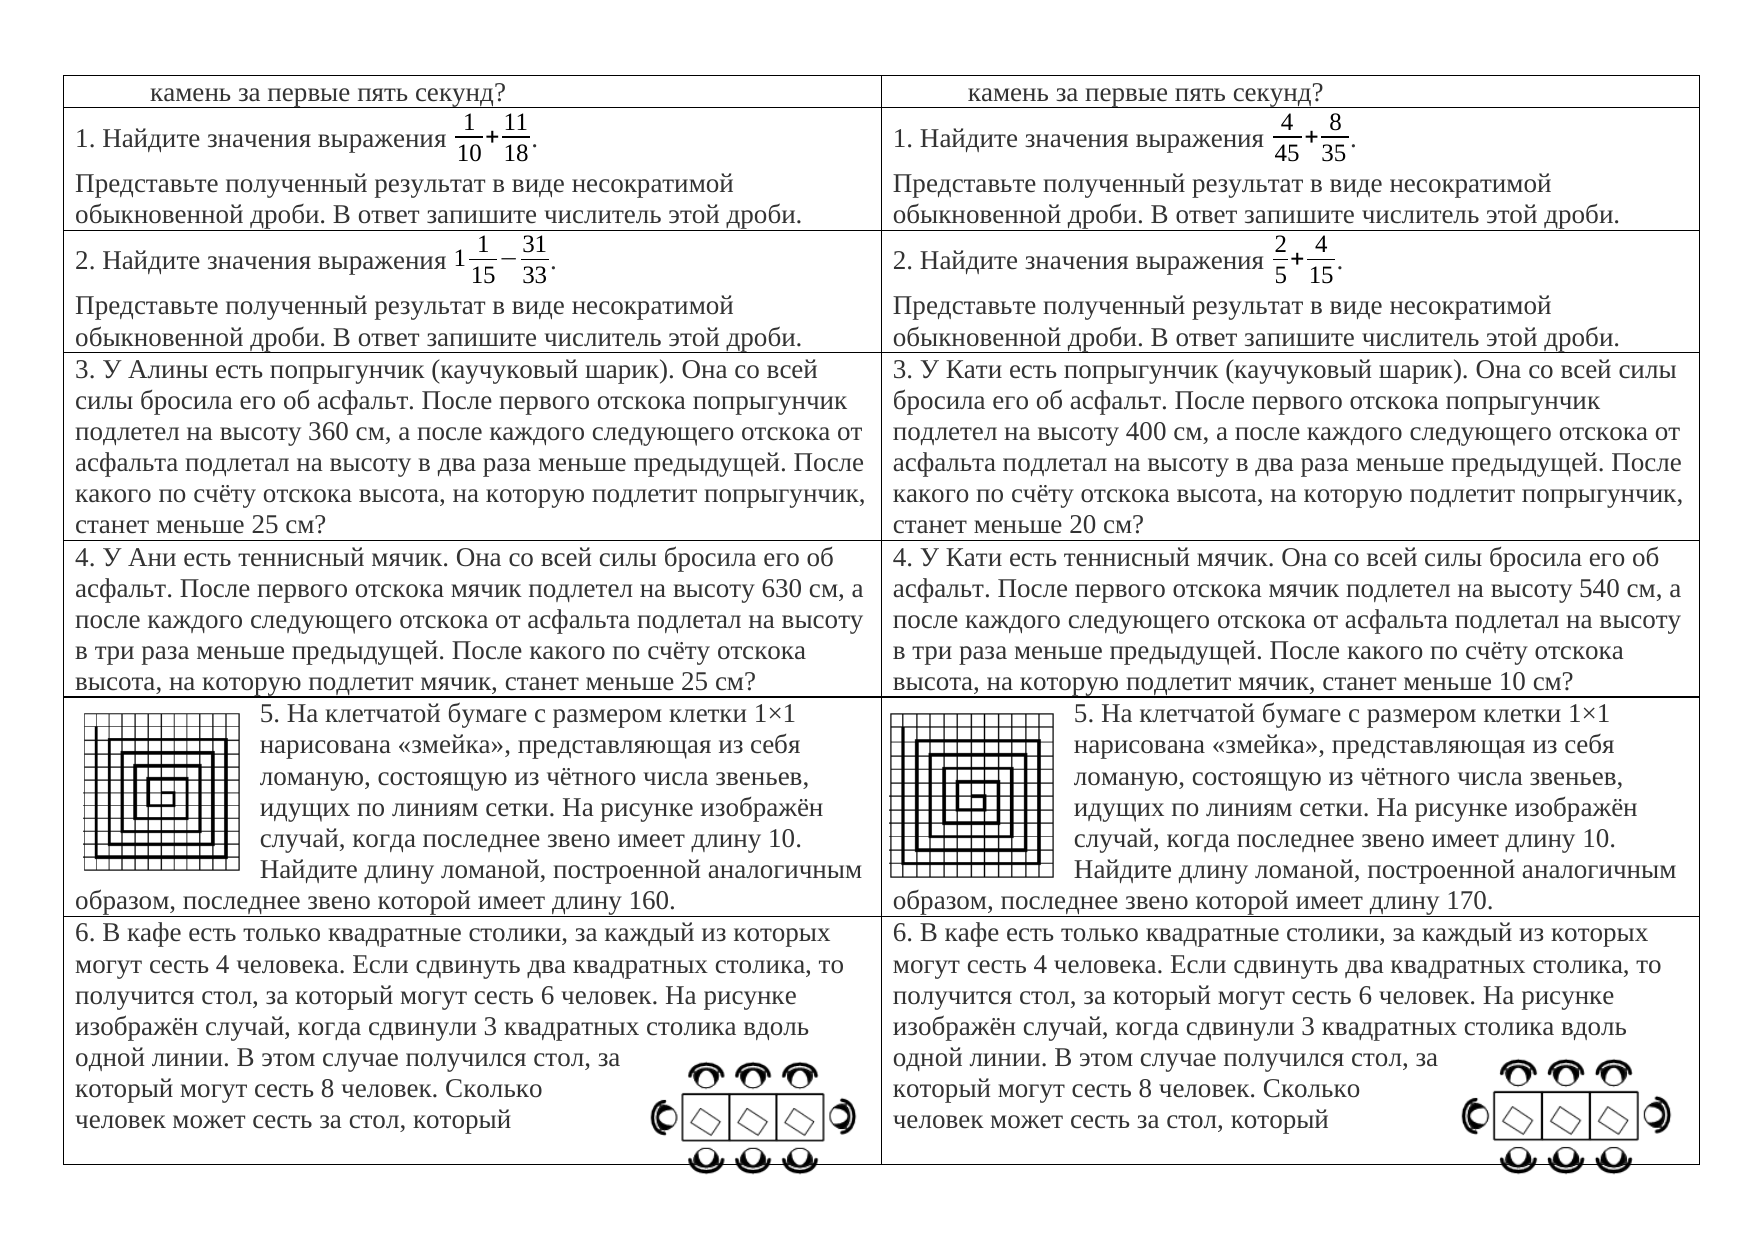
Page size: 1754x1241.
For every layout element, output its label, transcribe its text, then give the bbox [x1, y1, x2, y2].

table_cell 3. У Алины есть попрыгунчик (каучуковый шарик). Она со всей силы бросила его об асфальт. После первого отскока попрыгунчик подлетел на высоту 360 см, а после каждого следующего отскока от асфальта подлетал на высоту в два раза меньше предыдущей. После какого по счёту отскока высота, на которую подлетит попрыгунчик, станет меньше 25 см? [64, 353, 881, 540]
table_cell 2. Найдите значения выражения . Представьте полученный результат в виде несократимой обыкновенной дроби. В ответ запишите числитель этой дроби. [64, 231, 881, 352]
table_cell 5. На клетчатой бумаге с размером клетки 1×1 нарисована «змейка», представляющая из себя ломаную, состоящую из чётного числа звеньев, идущих по линиям сетки. На рисунке изображён случай, когда последнее звено имеет длину 10. Найдите длину ломаной, построенной аналогичным образом, последнее звено которой имеет длину 160. [676, 698, 881, 916]
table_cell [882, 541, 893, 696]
table_cell 3. У Кати есть попрыгунчик (каучуковый шарик). Она со всей силы бросила его об асфальт. После первого отскока попрыгунчик подлетел на высоту 400 см, а после каждого следующего отскока от асфальта подлетал на высоту в два раза меньше предыдущей. После какого по счёту отскока высота, на которую подлетит попрыгунчик, станет меньше 20 см? [882, 353, 1699, 540]
table_cell 5. На клетчатой бумаге с размером клетки 1×1 нарисована «змейка», представляющая из себя ломаную, состоящую из чётного числа звеньев, идущих по линиям сетки. На рисунке изображён случай, когда последнее звено имеет длину 10. Найдите длину ломаной, построенной аналогичным образом, последнее звено которой имеет длину 170. [882, 698, 1074, 916]
table_cell 5. На клетчатой бумаге с размером клетки 1×1 нарисована «змейка», представляющая из себя ломаную, состоящую из чётного числа звеньев, идущих по линиям сетки. На рисунке изображён случай, когда последнее звено имеет длину 10. Найдите длину ломаной, построенной аналогичным образом, последнее звено которой имеет длину 160. [64, 698, 260, 916]
table_cell 1. Найдите значения выражения . Представьте полученный результат в виде несократимой обыкновенной дроби. В ответ запишите числитель этой дроби. [64, 108, 881, 229]
picture [884, 708, 1055, 880]
table_cell 4. У Кати есть теннисный мячик. Она со всей силы бросила его об асфальт. После первого отскока мячик подлетел на высоту 540 см, а после каждого следующего отскока от асфальта подлетал на высоту в три раза меньше предыдущей. После какого по счёту отскока высота, на которую подлетит мячик, станет меньше 10 см? [1574, 541, 1699, 696]
table_cell 2. Найдите значения выражения . Представьте полученный результат в виде несократимой обыкновенной дроби. В ответ запишите числитель этой дроби. [882, 231, 1699, 352]
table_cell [882, 76, 1699, 107]
table_cell 1. Найдите значения выражения . Представьте полученный результат в виде несократимой обыкновенной дроби. В ответ запишите числитель этой дроби. [882, 108, 1699, 229]
picture [78, 708, 241, 873]
table_cell 5. На клетчатой бумаге с размером клетки 1×1 нарисована «змейка», представляющая из себя ломаную, состоящую из чётного числа звеньев, идущих по линиям сетки. На рисунке изображён случай, когда последнее звено имеет длину 10. Найдите длину ломаной, построенной аналогичным образом, последнее звено которой имеет длину 170. [1494, 698, 1699, 916]
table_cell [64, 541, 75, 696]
picture [646, 1058, 860, 1177]
table_cell 4. У Ани есть теннисный мячик. Она со всей силы бросила его об асфальт. После первого отскока мячик подлетел на высоту 630 см, а после каждого следующего отскока от асфальта подлетал на высоту в три раза меньше предыдущей. После какого по счёту отскока высота, на которую подлетит мячик, станет меньше 25 см? [757, 541, 881, 696]
picture [1457, 1055, 1675, 1177]
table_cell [64, 76, 881, 107]
